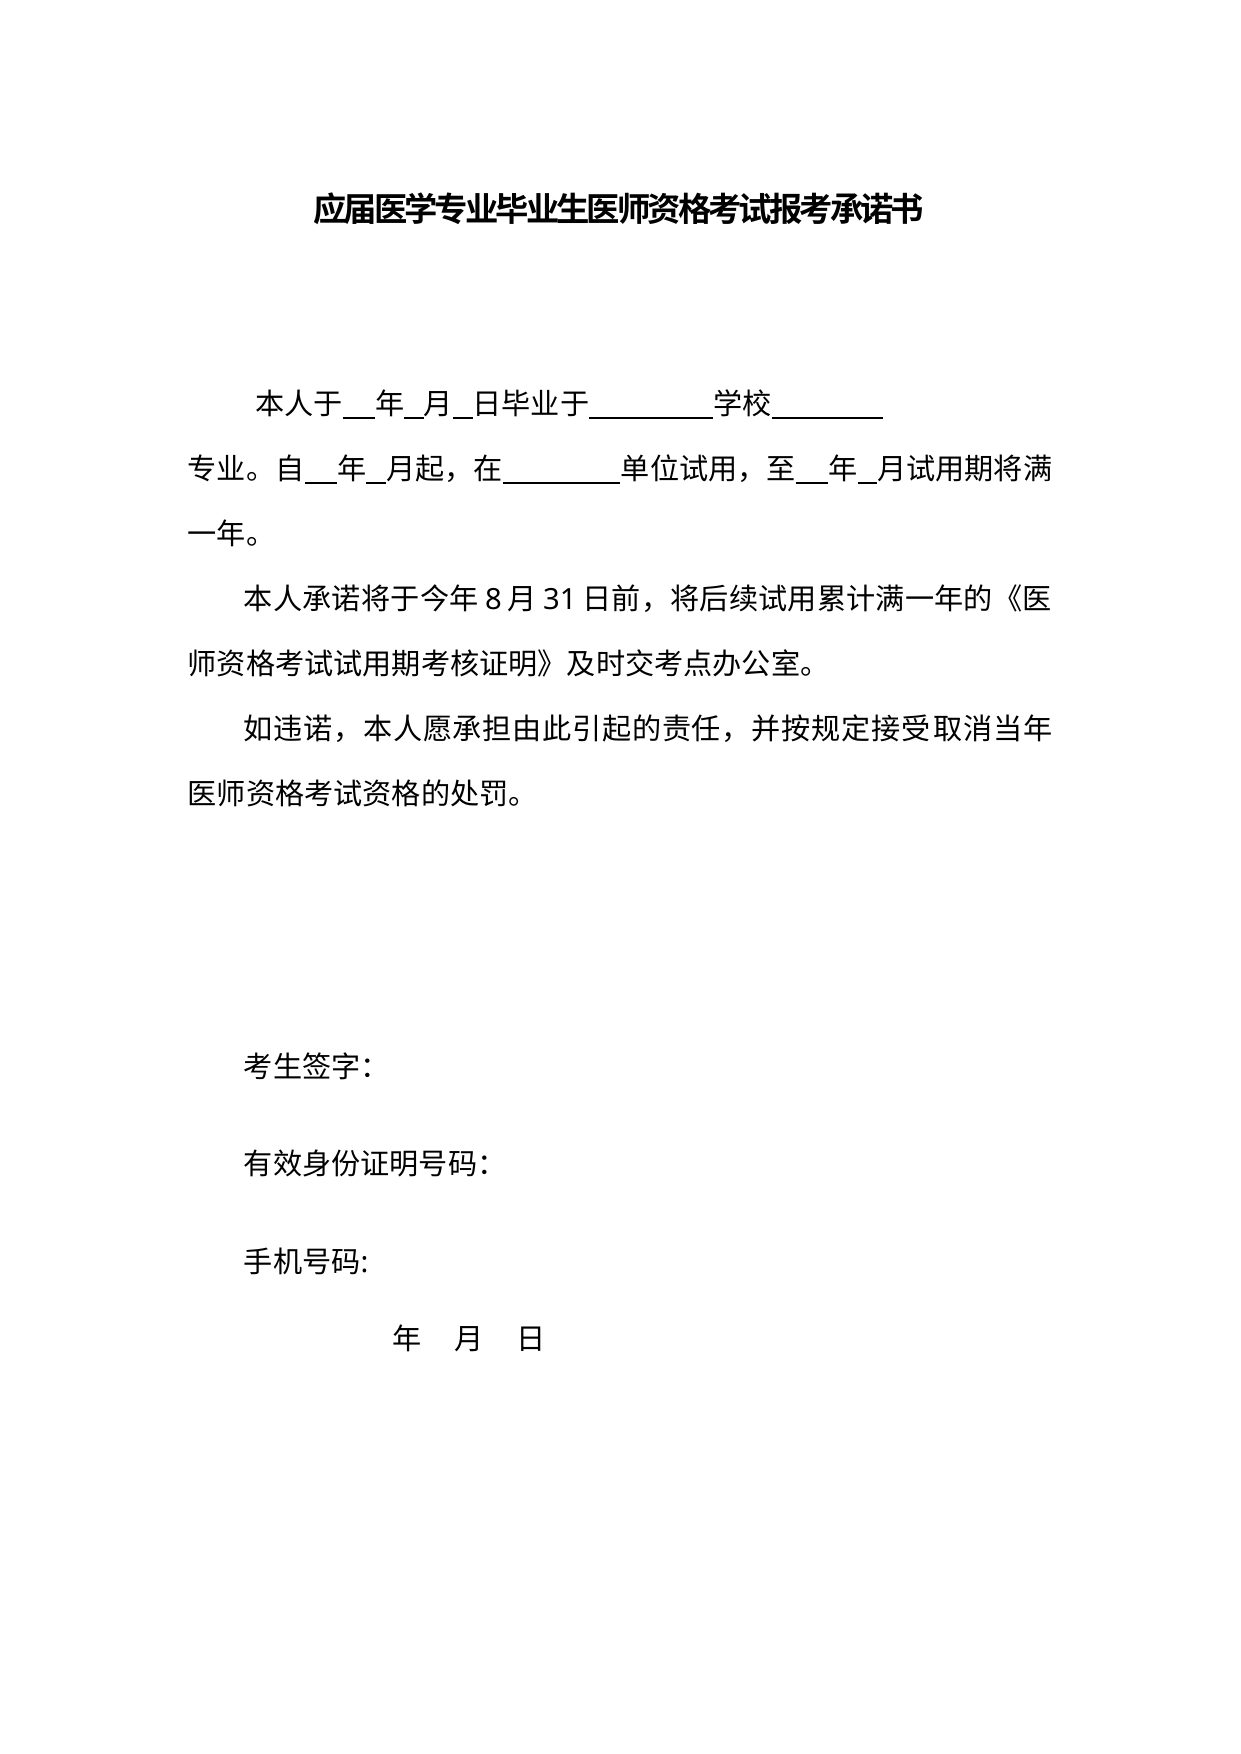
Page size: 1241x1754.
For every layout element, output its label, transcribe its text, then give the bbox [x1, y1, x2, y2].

text 如违诺，本人愿承担由此引起的责任，并按规定接受取消当年医师资格考试资格的处罚。 [187, 694, 1053, 824]
text 考生签字： [187, 1032, 1053, 1097]
text 本人承诺将于今年8月31日前，将后续试用累计满一年的《医师资格考试试用期考核证明》及时交考点办公室。 [187, 564, 1053, 694]
text 有效身份证明号码： [187, 1129, 1053, 1194]
text 应届医学专业毕业生医师资格考试报考承诺书 [187, 174, 1053, 239]
text 年 月 日 [187, 1304, 1053, 1369]
text 专业。自 年 月起，在 单位试用，至 年 月试用期将满一年。 [187, 434, 1053, 564]
text 手机号码: [187, 1227, 1053, 1292]
text 本人于 年 月 日毕业于 学校 [187, 369, 1053, 434]
